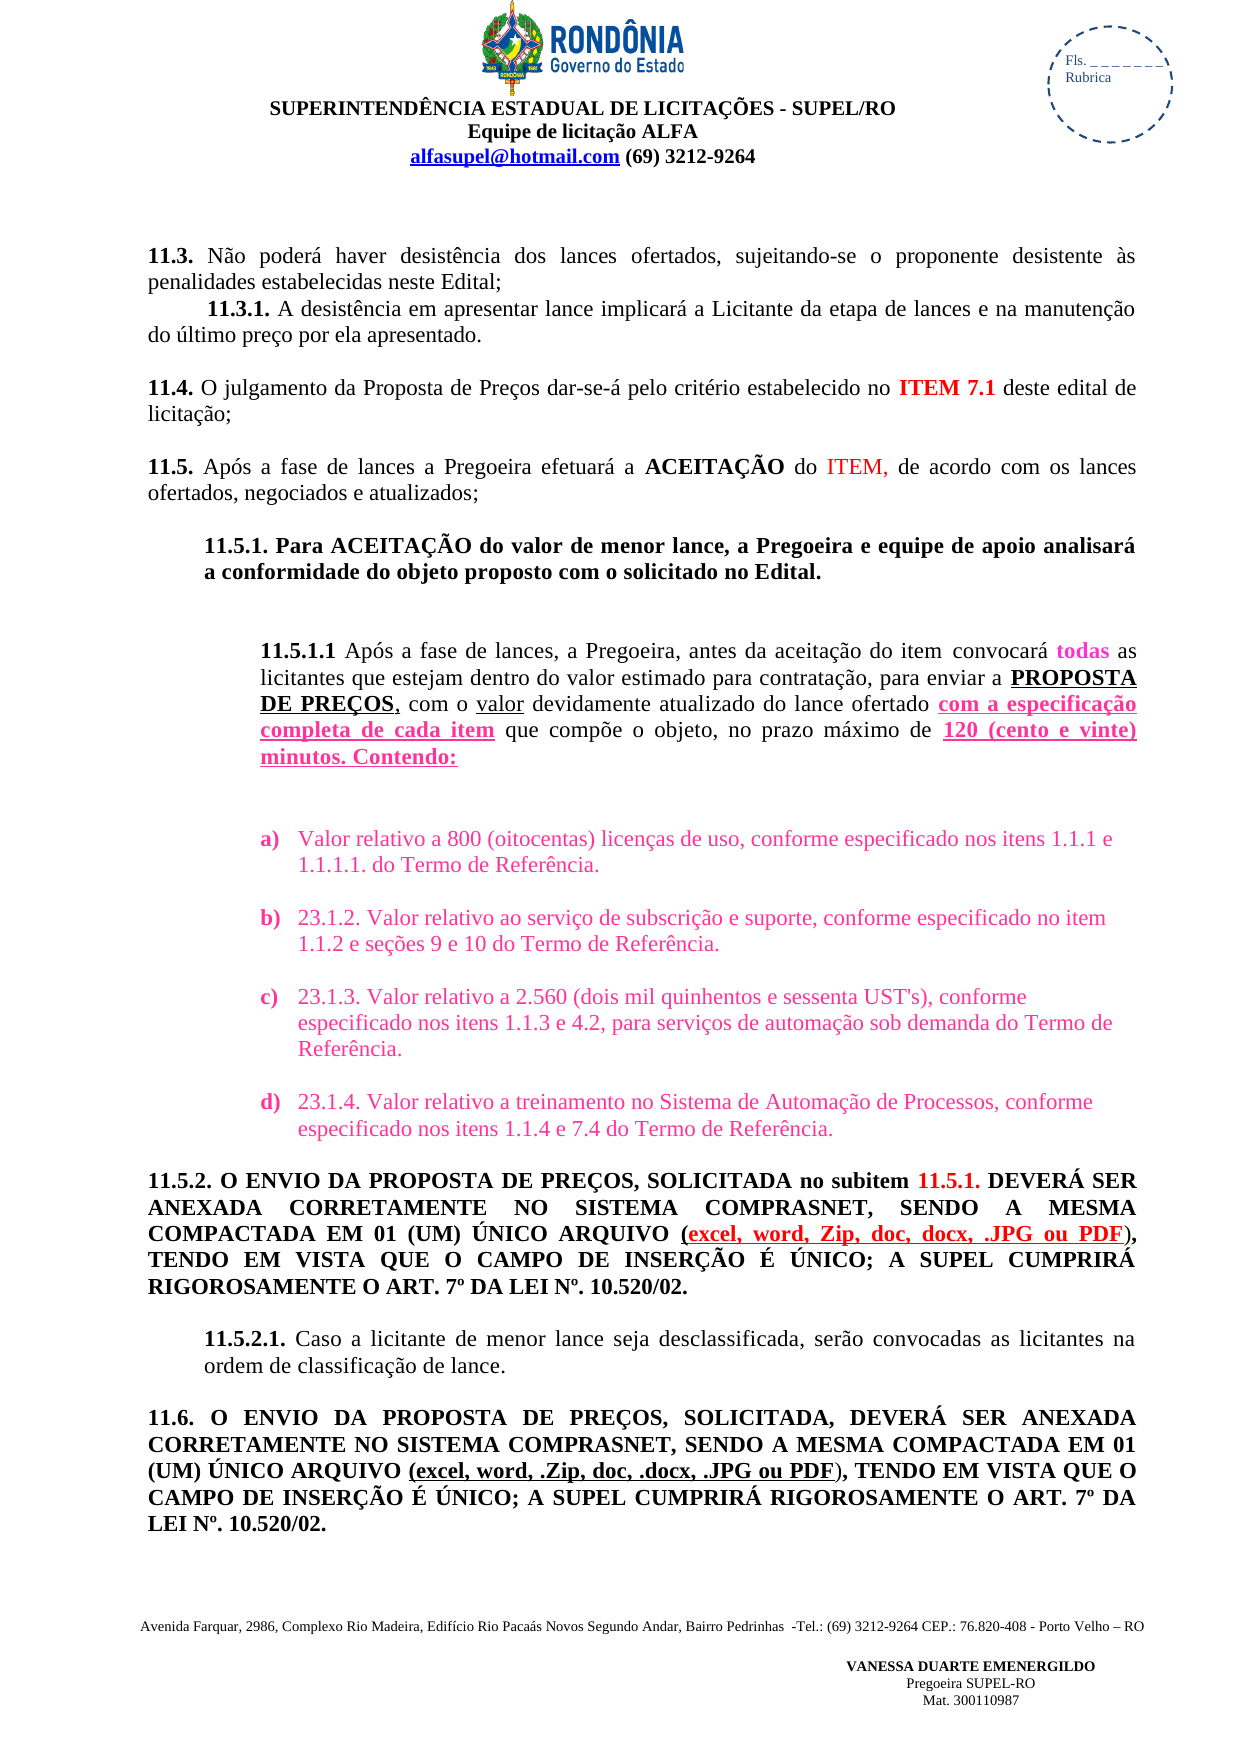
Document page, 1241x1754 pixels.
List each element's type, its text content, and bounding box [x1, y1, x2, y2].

text 11.3. Não poderá haver desistência dos lances ofertados, sujeitando-se o proponente desistente às penalidades estabelecidas neste Edital; [148, 242, 1137, 295]
text 11.4. O julgamento da Proposta de Preços dar-se-á pelo critério estabelecido no ITEM 7.1 deste edital de licitação; [148, 374, 1137, 427]
text 11.5.2. O ENVIO DA PROPOSTA DE PREÇOS, SOLICITADA no subitem 11.5.1. DEVERÁ SER ANEXADA CORRETAMENTE NO SISTEMA COMPRASNET, SENDO A MESMA COMPACTADA EM 01 (UM) ÚNICO ARQUIVO (excel, word, Zip, doc, docx, .JPG ou PDF), TENDO EM VISTA QUE O CAMPO DE INSERÇÃO É ÚNICO; A SUPEL CUMPRIRÁ RIGOROSAMENTE O ART. 7º DA LEI Nº. 10.520/02. [148, 1167, 1137, 1299]
list 23.1.3. Valor relativo a 2.560 (dois mil quinhentos e sessenta UST's), conforme especificado nos itens 1.1.3 e 4.2, para serviços de automação sob demanda do Termo de Referência. [260, 983, 1137, 1062]
text 11.5.2.1. Caso a licitante de menor lance seja desclassificada, serão convocadas as licitantes na ordem de classificação de lance. [204, 1325, 1137, 1378]
text 11.3.1. A desistência em apresentar lance implicará a Licitante da etapa de lances e na manutenção do último preço por ela apresentado. [148, 295, 1137, 347]
text 11.5.1.1 Após a fase de lances, a Pregoeira, antes da aceitação do item convocará todas as licitantes que estejam dentro do valor estimado para contratação, para enviar a PROPOSTA DE PREÇOS, com o valor devidamente atualizado do lance ofertado com a especificação completa de cada item que compõe o objeto, no prazo máximo de 120 (cento e vinte) minutos. Contendo: [260, 637, 1137, 769]
text 11.6. O ENVIO DA PROPOSTA DE PREÇOS, SOLICITADA, DEVERÁ SER ANEXADA CORRETAMENTE NO SISTEMA COMPRASNET, SENDO A MESMA COMPACTADA EM 01 (UM) ÚNICO ARQUIVO (excel, word, .Zip, doc, .docx, .JPG ou PDF), TENDO EM VISTA QUE O CAMPO DE INSERÇÃO É ÚNICO; A SUPEL CUMPRIRÁ RIGOROSAMENTE O ART. 7º DA LEI Nº. 10.520/02. [148, 1404, 1137, 1536]
list Valor relativo a 800 (oitocentas) licenças de uso, conforme especificado nos itens 1.1.1 e 1.1.1.1. do Termo de Referência. [260, 825, 1137, 877]
picture [481, 0, 684, 96]
list 23.1.2. Valor relativo ao serviço de subscrição e suporte, conforme especificado no item 1.1.2 e seções 9 e 10 do Termo de Referência. [260, 904, 1137, 956]
text 11.5. Após a fase de lances a Pregoeira efetuará a ACEITAÇÃO do ITEM, de acordo com os lances ofertados, negociados e atualizados; [148, 453, 1137, 506]
text 11.5.1. Para ACEITAÇÃO do valor de menor lance, a Pregoeira e equipe de apoio analisará a conformidade do objeto proposto com o solicitado no Edital. [204, 532, 1137, 585]
list 23.1.4. Valor relativo a treinamento no Sistema de Automação de Processos, conforme especificado nos itens 1.1.4 e 7.4 do Termo de Referência. [260, 1088, 1137, 1141]
